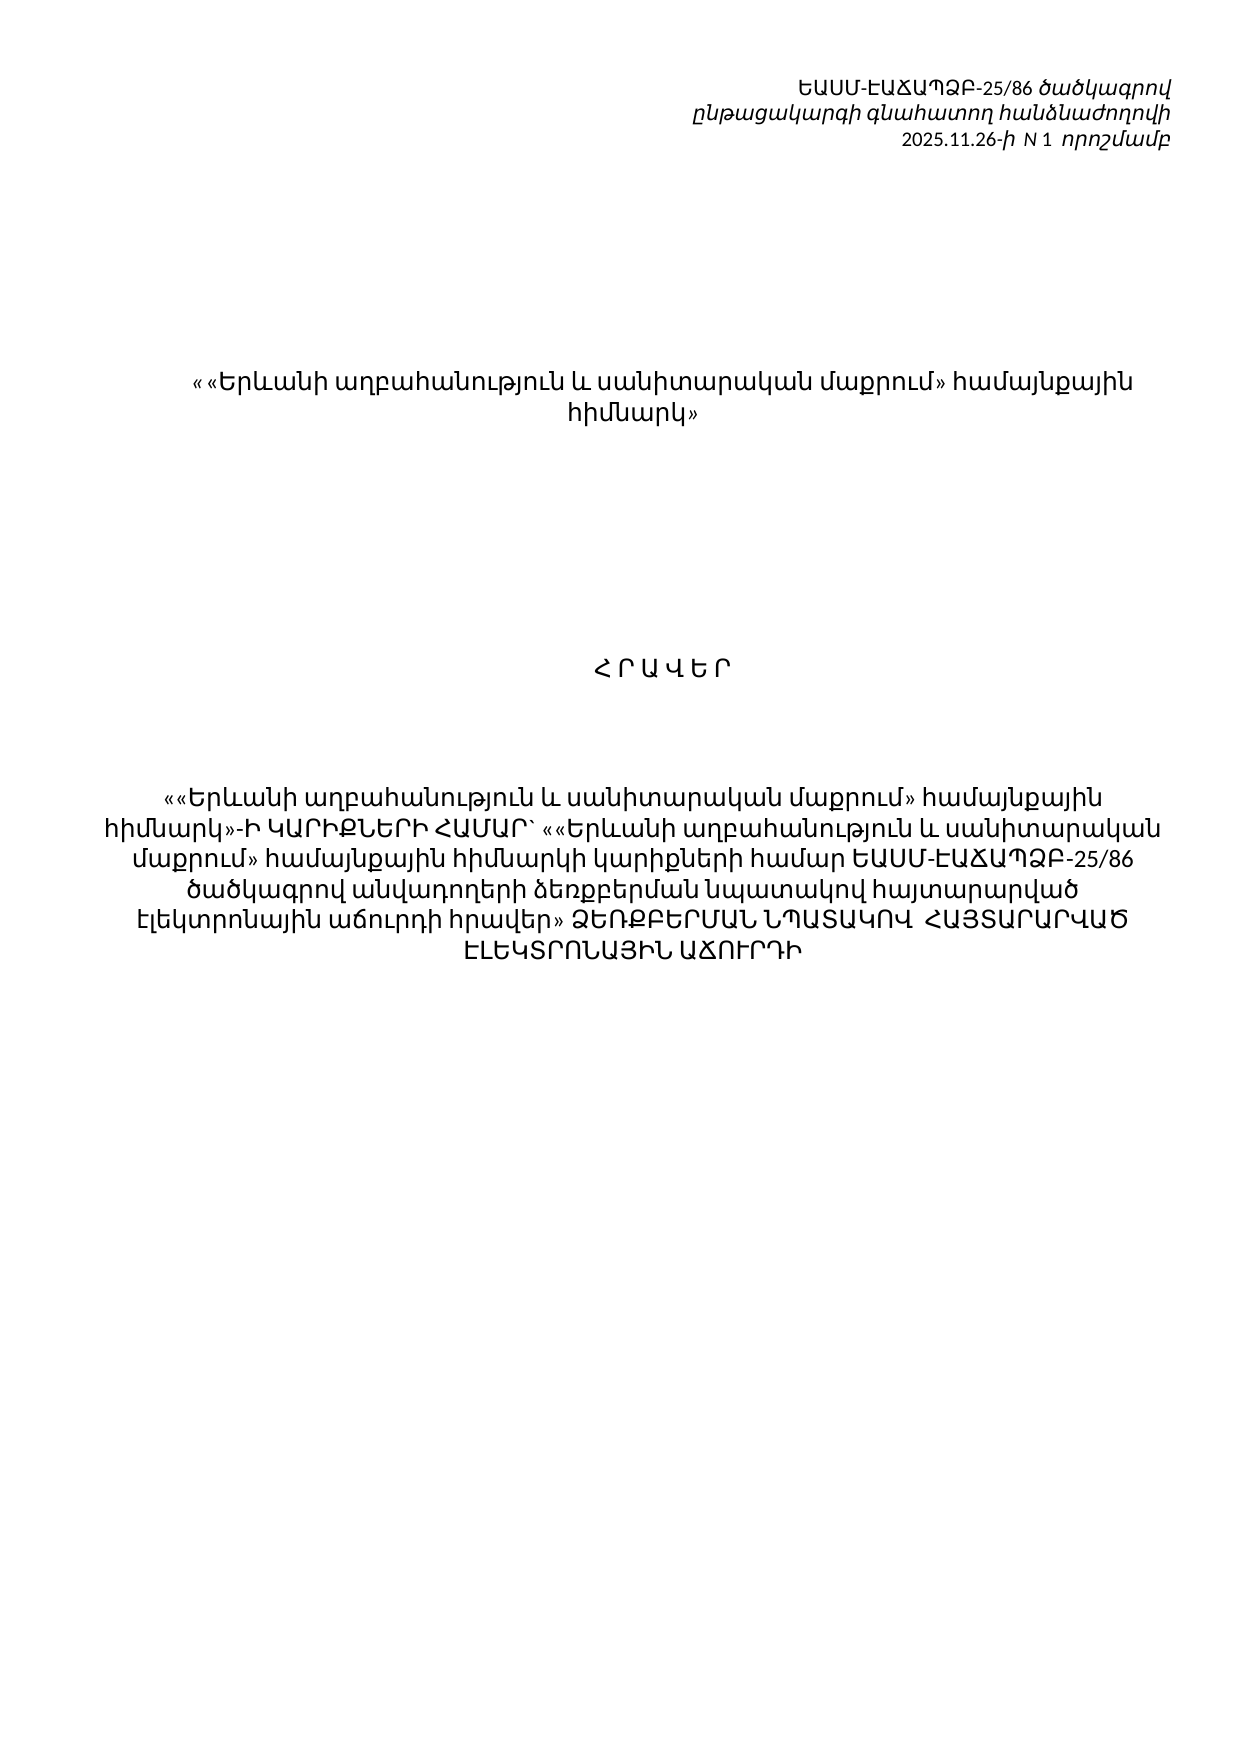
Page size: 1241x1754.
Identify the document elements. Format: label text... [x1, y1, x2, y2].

text ԵԱՍՄ-ԷԱՃԱՊՁԲ-25/86 ծածկագրով [94, 75, 1171, 100]
text ընթացակարգի գնահատող հանձնաժողովի [94, 100, 1171, 126]
text Հ Ր Ա Վ Ե Ր [94, 653, 1172, 684]
text « «Երևանի աղբահանություն և սանիտարական մաքրում» համայնքային հիմնարկ» [94, 366, 1172, 427]
text ««Երևանի աղբահանություն և սանիտարական մաքրում» համայնքային հիմնարկ»-Ի ԿԱՐԻՔՆԵՐԻ ՀԱՄԱՐ` ««Երևանի աղբահանություն և սանիտարական մաքրում» համայնքային հիմնարկի կարիքների համար ԵԱՍՄ-ԷԱՃԱՊՁԲ-25/86 ծածկագրով անվադողերի ձեռքբերման նպատակով հայտարարված էլեկտրոնային աճուրդի հրավեր» ՁԵՌՔԲԵՐՄԱՆ ՆՊԱՏԱԿՈՎ ՀԱՅՏԱՐԱՐՎԱԾ ԷԼԵԿՏՐՈՆԱՅԻՆ ԱՃՈՒՐԴԻ [94, 782, 1172, 965]
text 2025.11.26 -ի N 1 որոշմամբ [94, 126, 1171, 151]
